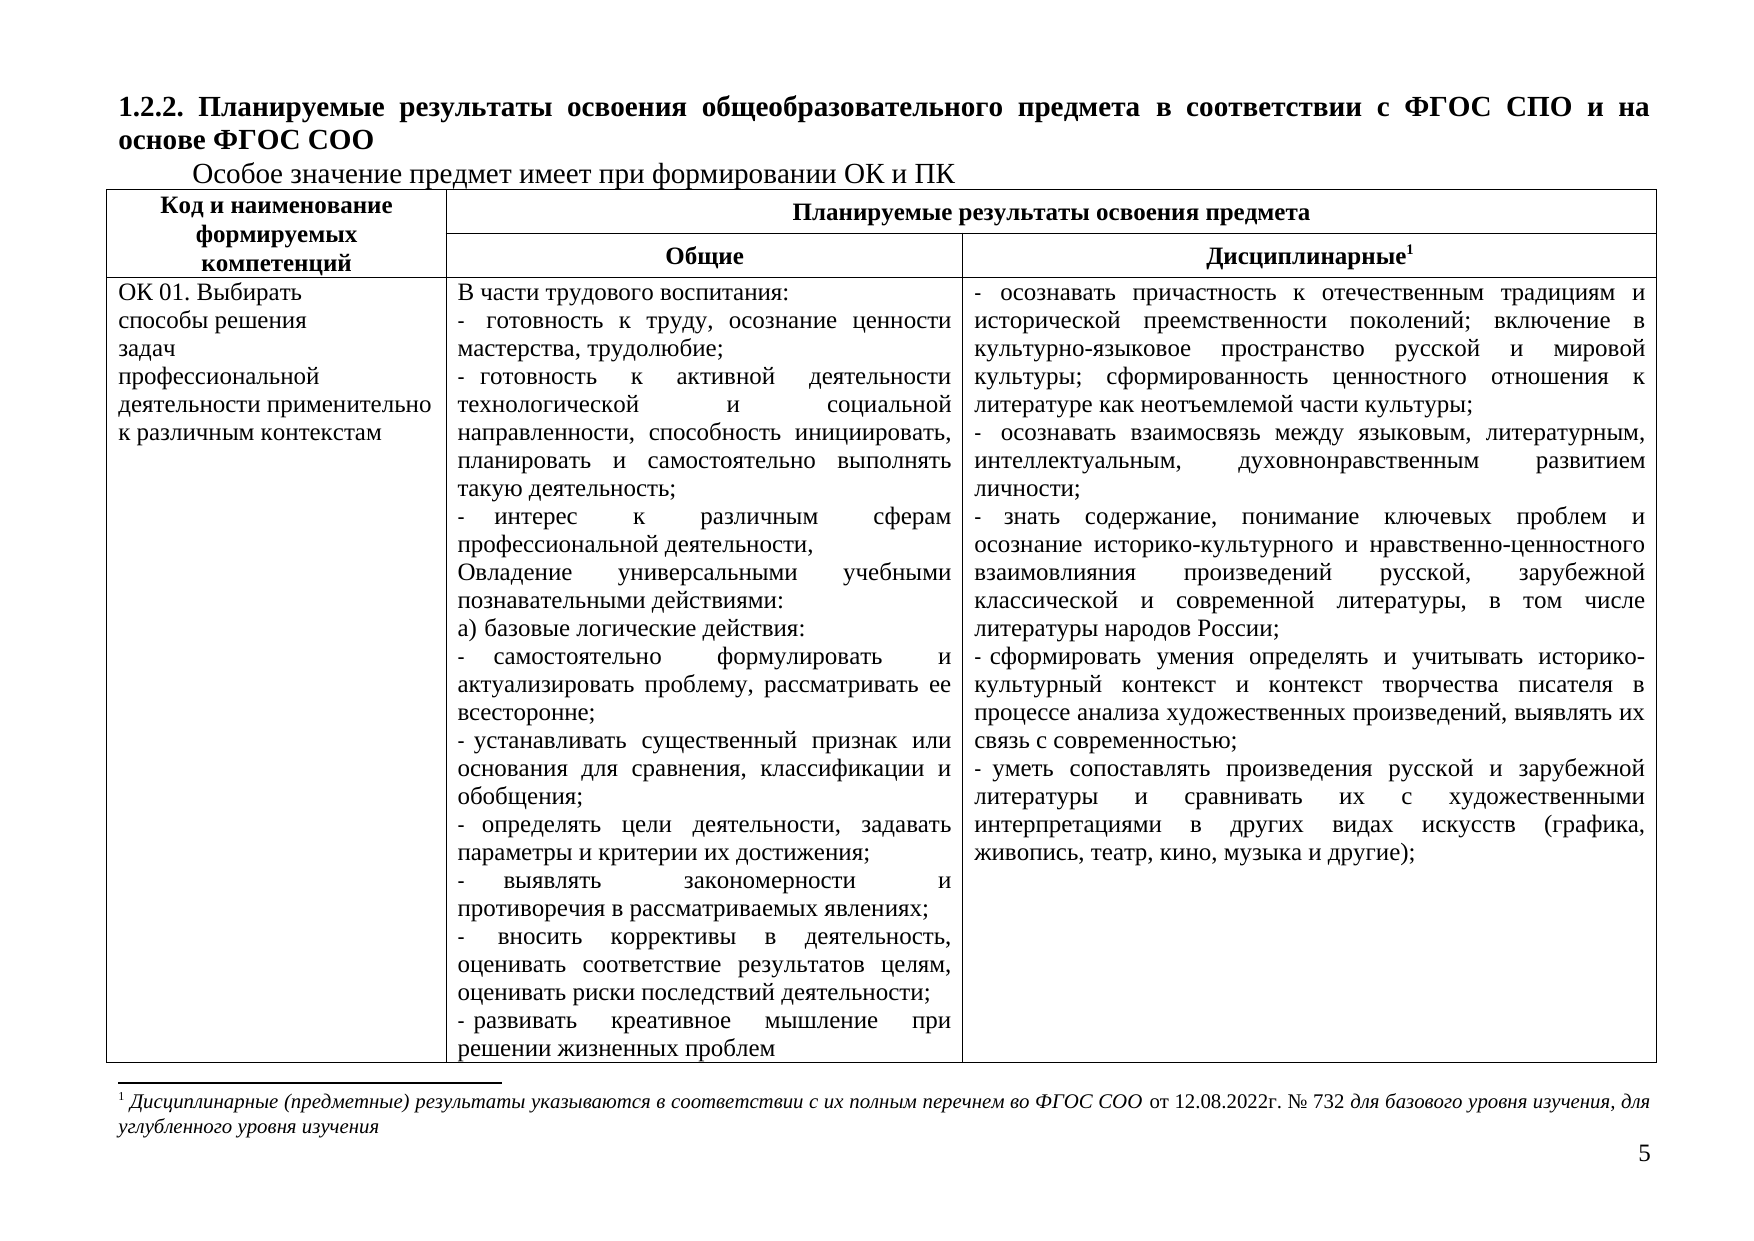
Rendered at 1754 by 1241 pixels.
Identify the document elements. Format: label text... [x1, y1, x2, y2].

table_header Планируемые результаты освоения предмета [447, 190, 1656, 233]
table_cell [963, 278, 1656, 1062]
text 1.2.2. Планируемые результаты освоения общеобразовательного предмета в соответствии с ФГОС СПО и на основе ФГОС СОО [118, 89, 1651, 156]
table_header Код и наименование формируемых компетенций [107, 190, 446, 277]
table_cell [107, 278, 446, 1062]
table_cell Дисциплинарные [963, 234, 1656, 277]
text Особое значение предмет имеет при формировании ОК и ПК [118, 156, 1651, 189]
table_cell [447, 278, 962, 1062]
table_cell Общие [447, 234, 962, 277]
